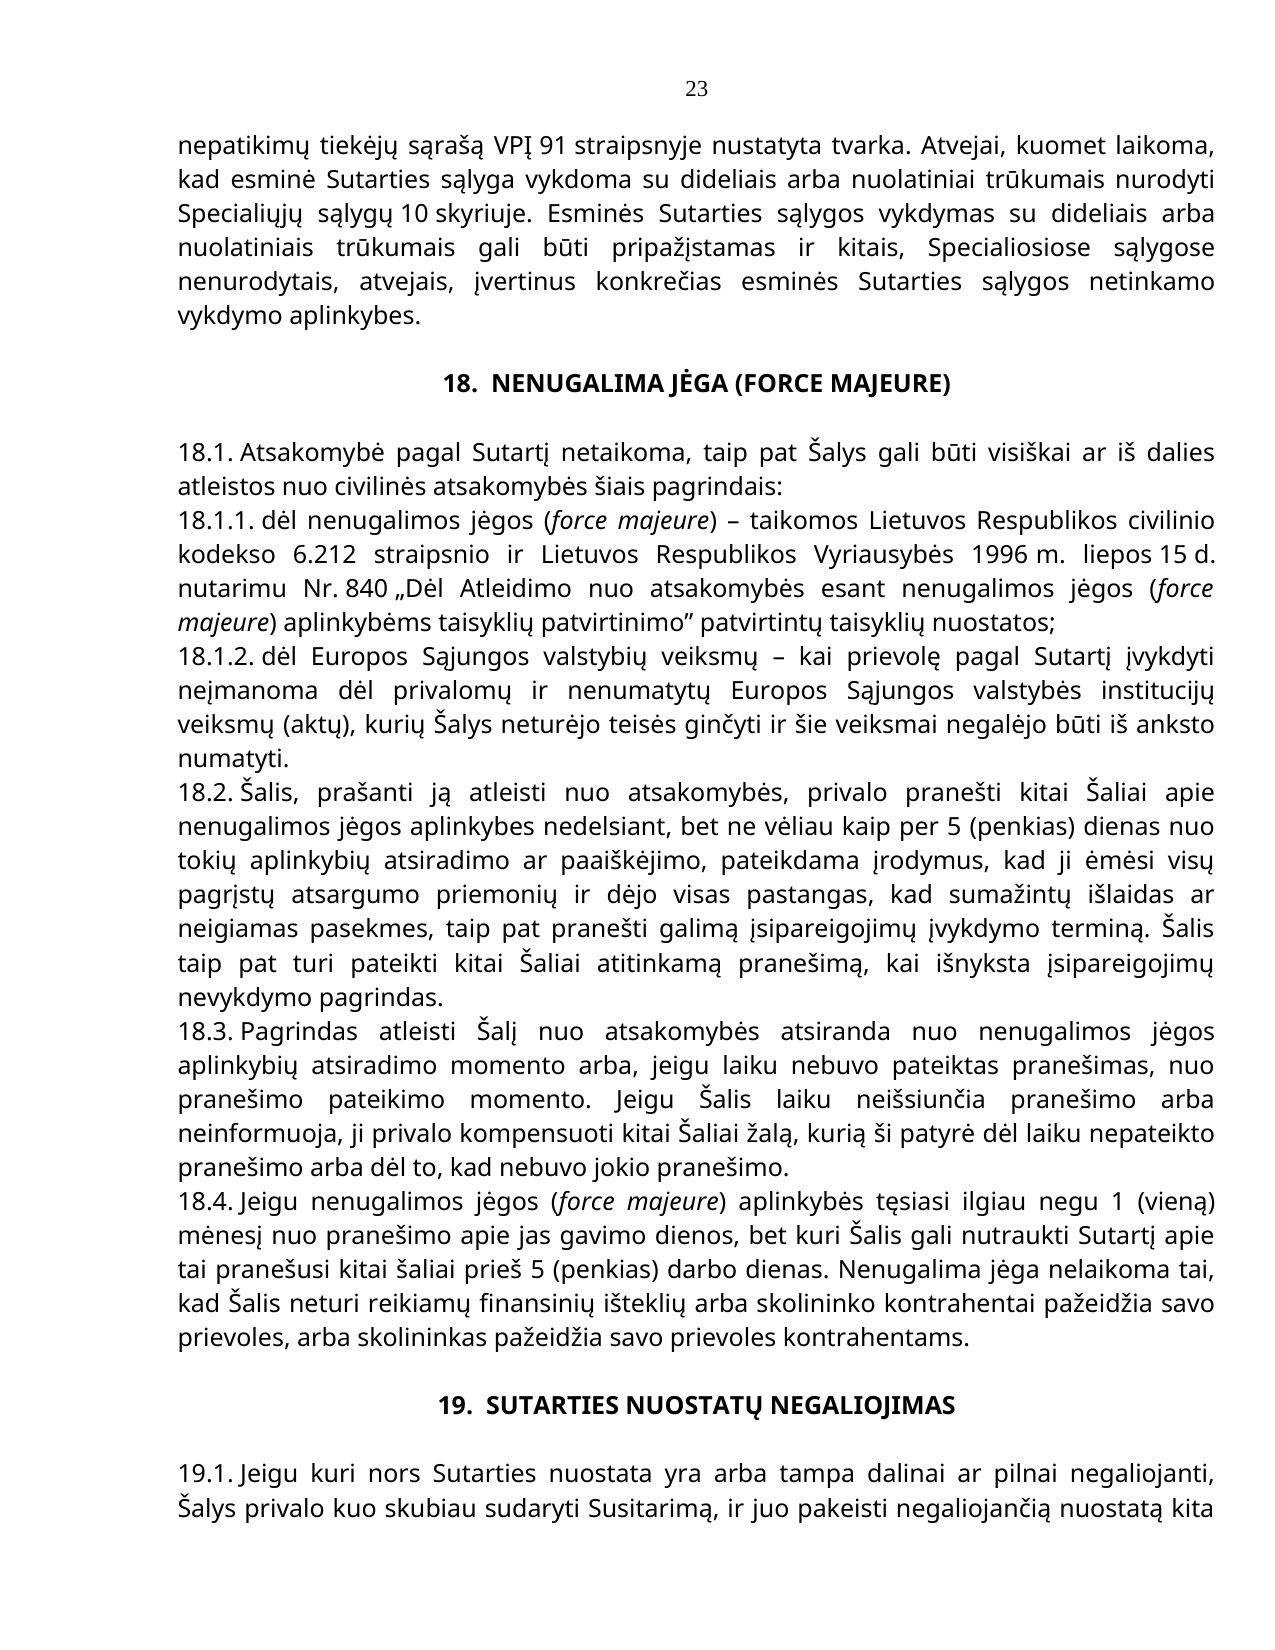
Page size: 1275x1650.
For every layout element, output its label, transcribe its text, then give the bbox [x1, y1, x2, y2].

text 18.1.1. dėl nenugalimos jėgos (force majeure) – taikomos Lietuvos Respublikos civilinio kodekso 6.212 straipsnio ir Lietuvos Respublikos Vyriausybės 1996 m. liepos 15 d. nutarimu Nr. 840 „Dėl Atleidimo nuo atsakomybės esant nenugalimos jėgos (force majeure) aplinkybėms taisyklių patvirtinimo” patvirtintų taisyklių nuostatos; [177, 502, 1216, 639]
text 18. NENUGALIMA JĖGA (FORCE MAJEURE) [177, 366, 1216, 400]
text 18.1. Atsakomybė pagal Sutartį netaikoma, taip pat Šalys gali būti visiškai ar iš dalies atleistos nuo civilinės atsakomybės šiais pagrindais: [177, 434, 1216, 502]
text 18.3. Pagrindas atleisti Šalį nuo atsakomybės atsiranda nuo nenugalimos jėgos aplinkybių atsiradimo momento arba, jeigu laiku nebuvo pateiktas pranešimas, nuo pranešimo pateikimo momento. Jeigu Šalis laiku neišsiunčia pranešimo arba neinformuoja, ji privalo kompensuoti kitai Šaliai žalą, kurią ši patyrė dėl laiku nepateikto pranešimo arba dėl to, kad nebuvo jokio pranešimo. [177, 1013, 1216, 1184]
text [177, 128, 1216, 332]
text 18.1.2. dėl Europos Sąjungos valstybių veiksmų – kai prievolę pagal Sutartį įvykdyti neįmanoma dėl privalomų ir nenumatytų Europos Sąjungos valstybės institucijų veiksmų (aktų), kurių Šalys neturėjo teisės ginčyti ir šie veiksmai negalėjo būti iš anksto numatyti. [177, 639, 1216, 775]
text 18.2. Šalis, prašanti ją atleisti nuo atsakomybės, privalo pranešti kitai Šaliai apie nenugalimos jėgos aplinkybes nedelsiant, bet ne vėliau kaip per 5 (penkias) dienas nuo tokių aplinkybių atsiradimo ar paaiškėjimo, pateikdama įrodymus, kad ji ėmėsi visų pagrįstų atsargumo priemonių ir dėjo visas pastangas, kad sumažintų išlaidas ar neigiamas pasekmes, taip pat pranešti galimą įsipareigojimų įvykdymo terminą. Šalis taip pat turi pateikti kitai Šaliai atitinkamą pranešimą, kai išnyksta įsipareigojimų nevykdymo pagrindas. [177, 775, 1216, 1013]
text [177, 1456, 1216, 1524]
text 19. SUTARTIES NUOSTATŲ NEGALIOJIMAS [177, 1388, 1216, 1422]
text 18.4. Jeigu nenugalimos jėgos (force majeure) aplinkybės tęsiasi ilgiau negu 1 (vieną) mėnesį nuo pranešimo apie jas gavimo dienos, bet kuri Šalis gali nutraukti Sutartį apie tai pranešusi kitai šaliai prieš 5 (penkias) darbo dienas. Nenugalima jėga nelaikoma tai, kad Šalis neturi reikiamų finansinių išteklių arba skolininko kontrahentai pažeidžia savo prievoles, arba skolininkas pažeidžia savo prievoles kontrahentams. [177, 1184, 1216, 1354]
